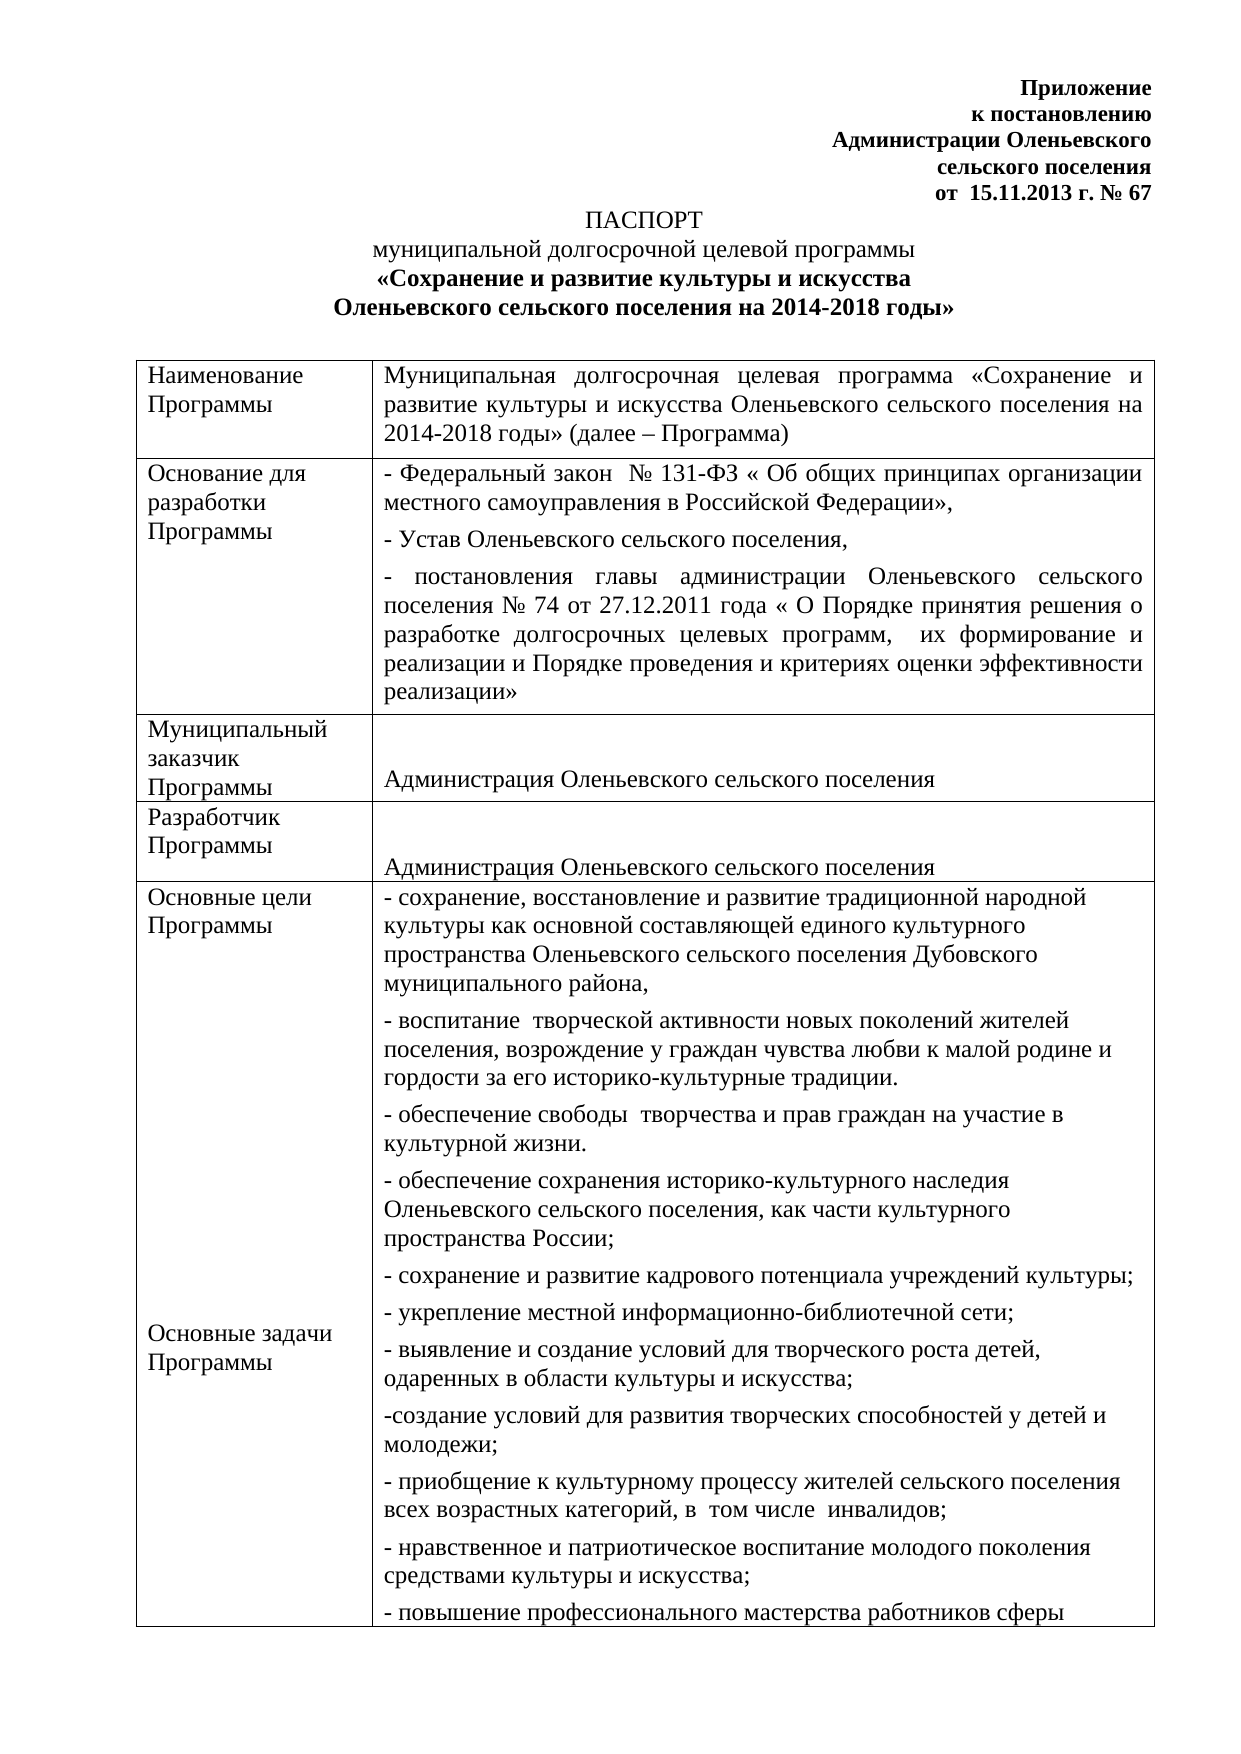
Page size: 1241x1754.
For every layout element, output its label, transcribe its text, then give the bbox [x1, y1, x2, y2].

text к постановлению [136, 100, 1152, 127]
subtitle «Сохранение и развитие культуры и искусства [136, 263, 1152, 292]
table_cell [137, 882, 372, 1626]
table_header Муниципальная долгосрочная целевая программа «Сохранение и развитие культуры и искусства Оленьевского сельского поселения на 2014-2018 годы» (далее – Программа) [373, 361, 1154, 457]
table_cell Муниципальный заказчик Программы [137, 715, 372, 801]
text Приложение [136, 74, 1152, 100]
table_header Наименование Программы [137, 361, 372, 457]
subtitle ПАСПОРТ [136, 206, 1152, 234]
text сельского поселения [136, 153, 1152, 179]
table_cell - Федеральный закон № 131-ФЗ « Об общих принципах организации местного самоуправления в Российской Федерации», - Устав Оленьевского сельского поселения, - постановления главы администрации Оленьевского сельского поселения № 74 от 27.12.2011 года « О Порядке принятия решения о разработке долгосрочных целевых программ, их формирование и реализации и Порядке проведения и критериях оценки эффективности реализации» [373, 459, 1154, 713]
subtitle Оленьевского сельского поселения на 2014-2018 годы» [136, 292, 1152, 321]
table_cell Администрация Оленьевского сельского поселения [373, 715, 1154, 801]
table_cell Разработчик Программы [137, 802, 372, 881]
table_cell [373, 882, 1154, 1626]
table_cell Администрация Оленьевского сельского поселения [373, 802, 1154, 881]
text Администрации Оленьевского [136, 127, 1152, 153]
text от 15.11.2013 г. № 67 [136, 179, 1152, 206]
subtitle муниципальной долгосрочной целевой программы [136, 234, 1152, 263]
table_cell Основание для разработки Программы [137, 459, 372, 713]
